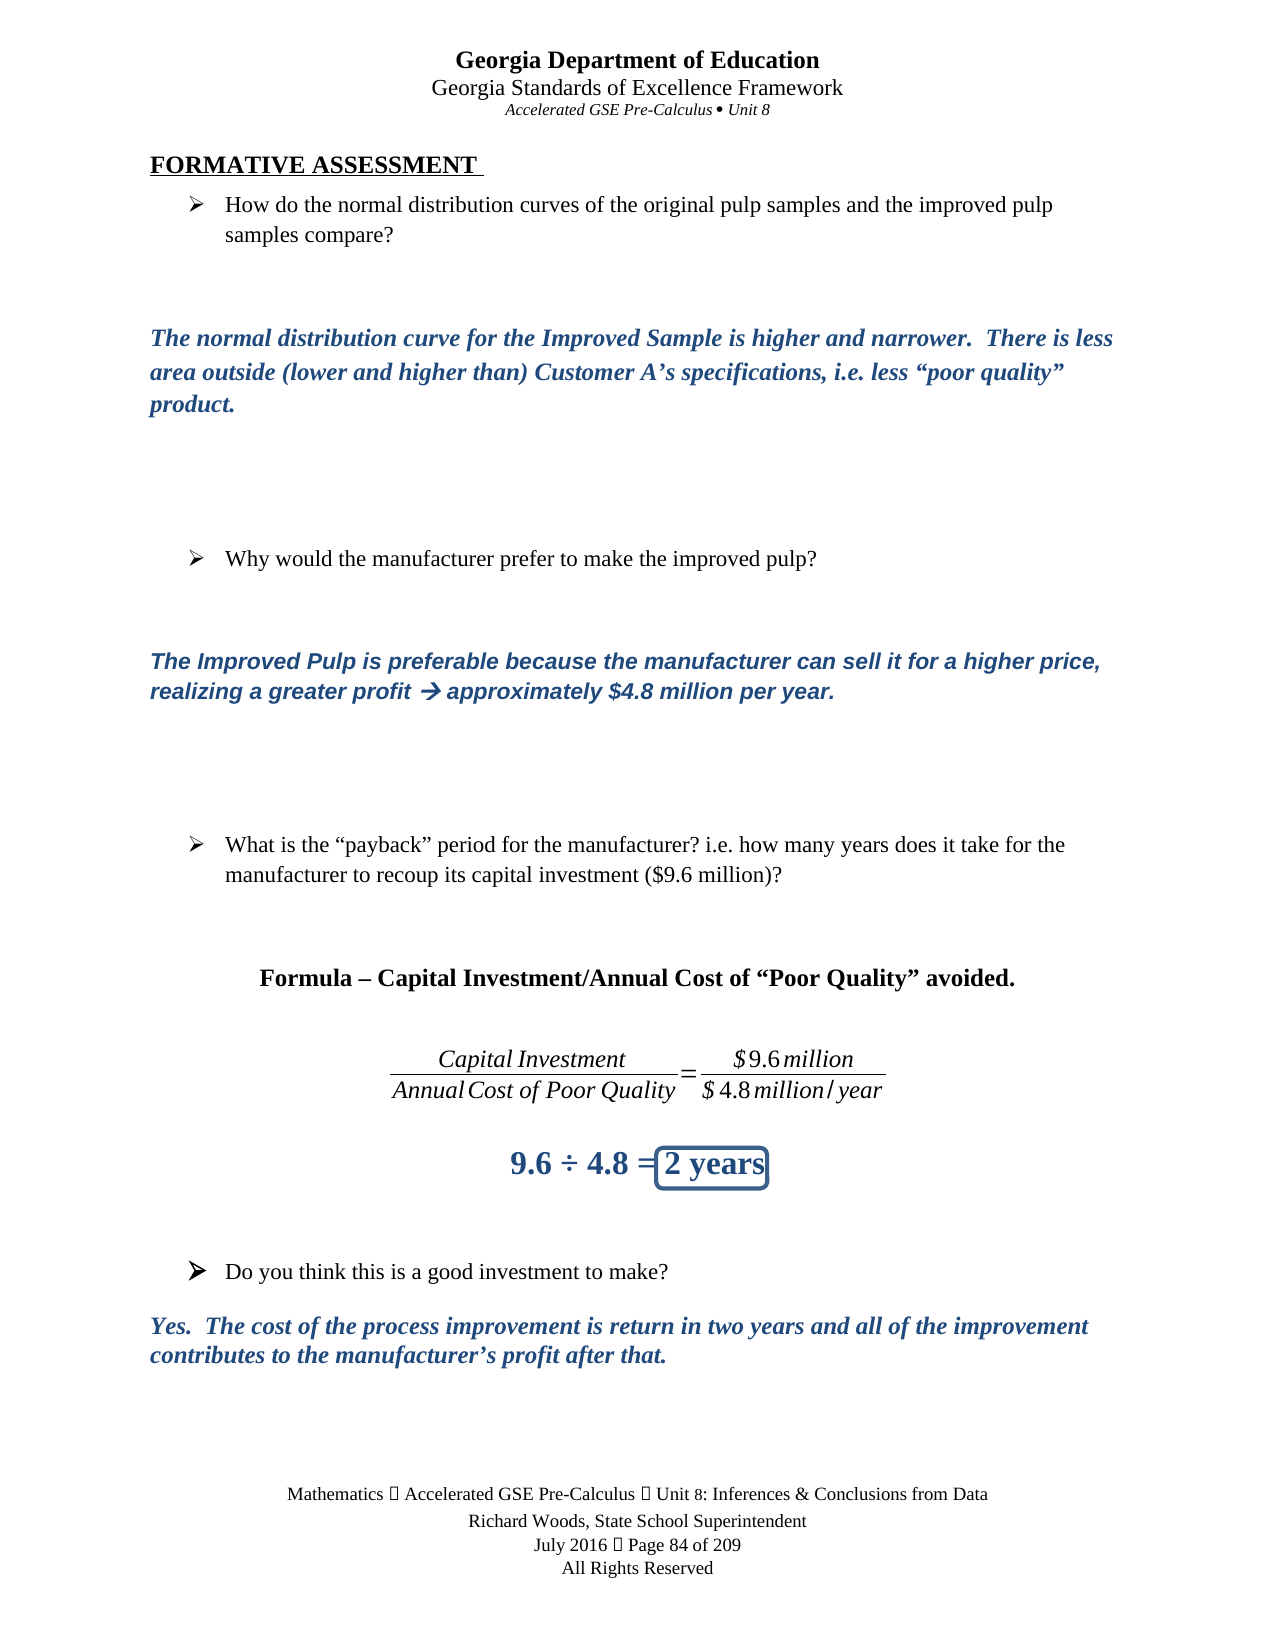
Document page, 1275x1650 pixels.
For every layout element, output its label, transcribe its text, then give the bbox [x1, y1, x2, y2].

list Do you think this is a good investment to make? [187, 1258, 1125, 1285]
text Formula – Capital Investment/Annual Cost of “Poor Quality” avoided. [150, 963, 1125, 992]
text FORMATIVE ASSESSMENT [150, 150, 1125, 179]
list What is the “payback” period for the manufacturer? i.e. how many years does it take for the manufacturer to recoup its capital investment ($9.6 million)? [187, 831, 1125, 887]
text The normal distribution curve for the Improved Sample is higher and narrower. There is less area outside (lower and higher than) Customer A’s specifications, i.e. less “poor quality” product. [150, 323, 1125, 418]
list Why would the manufacturer prefer to make the improved pulp? [187, 546, 1125, 572]
text The Improved Pulp is preferable because the manufacturer can sell it for a higher price, realizing a greater profit approximately $4.8 million per year. [150, 648, 1125, 704]
list How do the normal distribution curves of the original pulp samples and the improved pulp samples compare? [187, 191, 1125, 248]
text 9.6 ÷ 4.8 = 2 years [150, 1143, 1125, 1181]
text Yes. The cost of the process improvement is return in two years and all of the improvement contributes to the manufacturer’s profit after that. [150, 1311, 1125, 1369]
